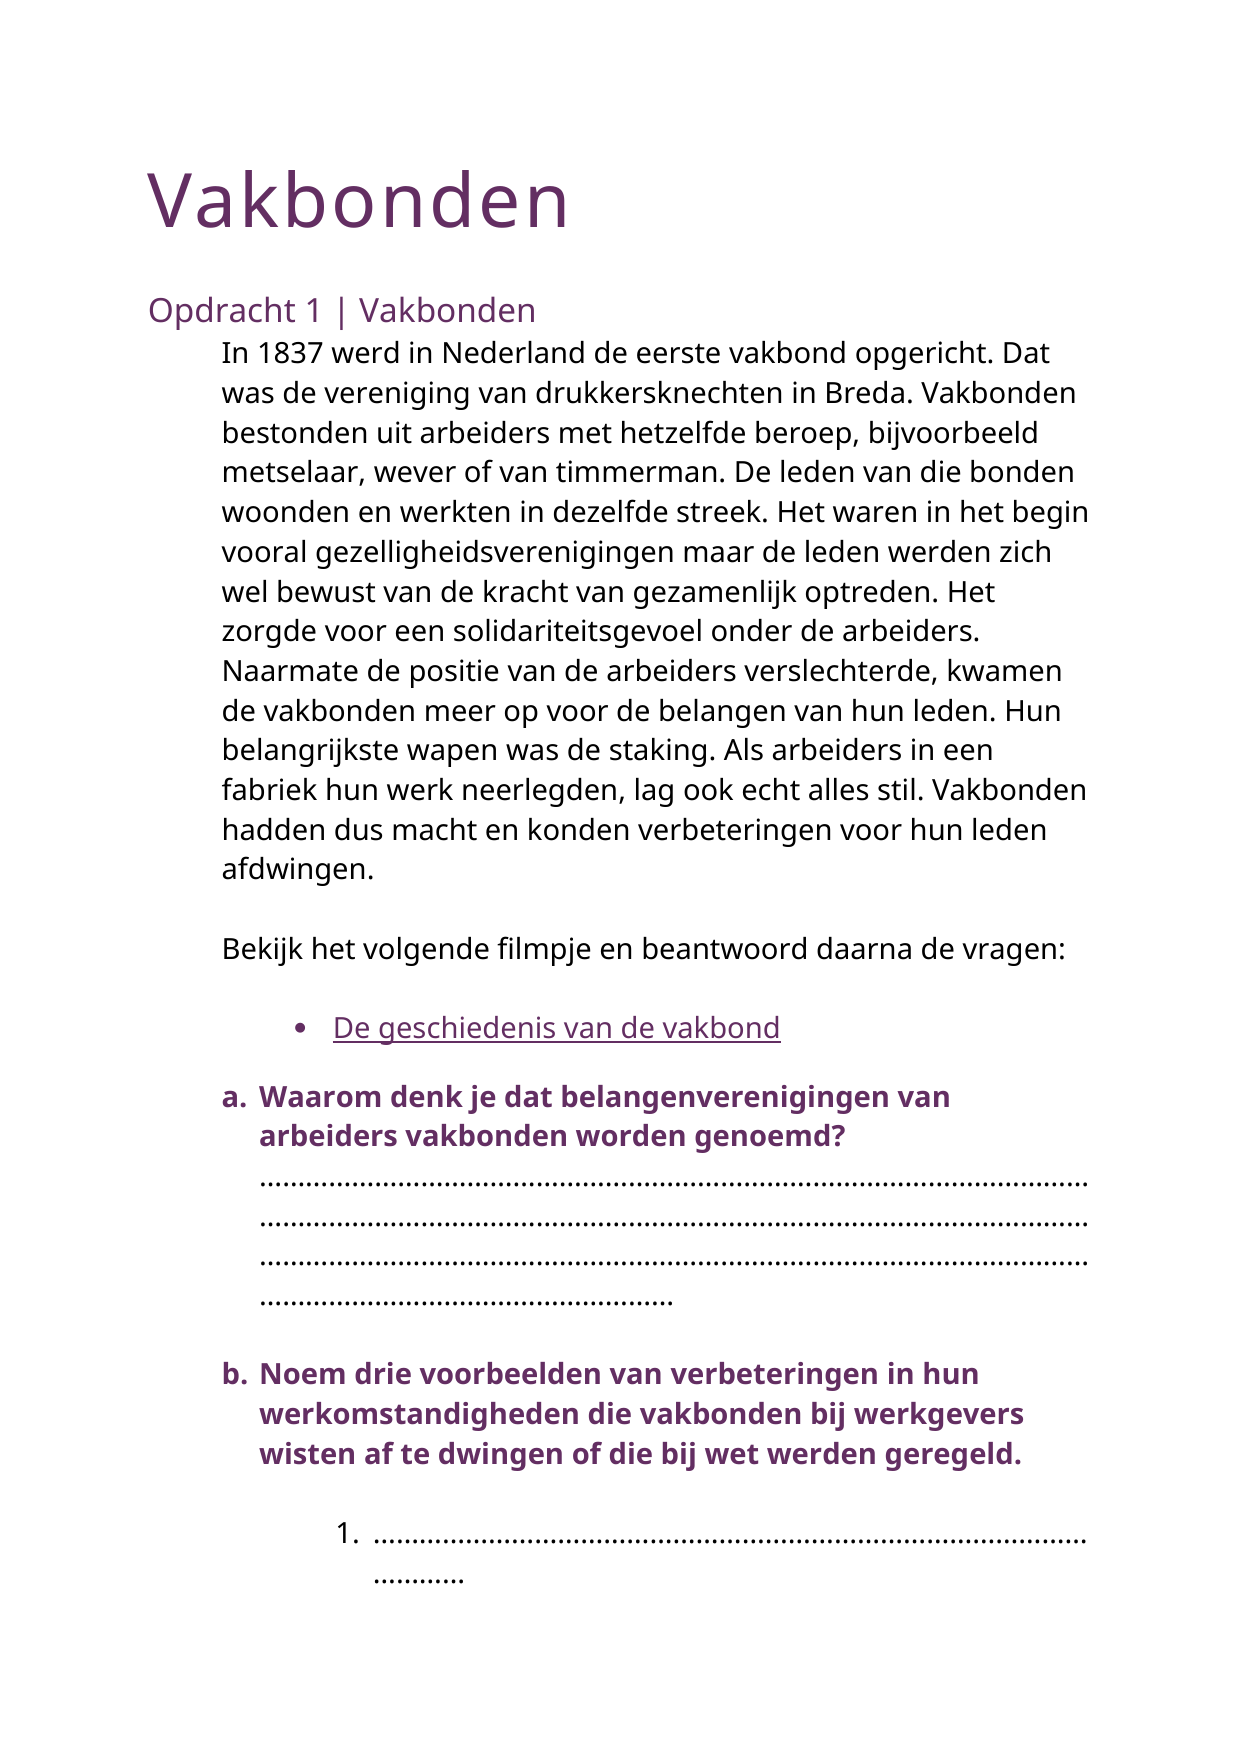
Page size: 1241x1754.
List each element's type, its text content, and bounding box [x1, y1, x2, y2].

list Waarom denk je dat belangenverenigingen van arbeiders vakbonden worden genoemd? [221, 1076, 1093, 1155]
text In 1837 werd in Nederland de eerste vakbond opgericht. Dat was de vereniging van drukkersknechten in Breda. Vakbonden bestonden uit arbeiders met hetzelfde beroep, bijvoorbeeld metselaar, wever of van timmerman. De leden van die bonden woonden en werkten in dezelfde streek. Het waren in het begin vooral gezelligheidsverenigingen maar de leden werden zich wel bewust van de kracht van gezamenlijk optreden. Het zorgde voor een solidariteitsgevoel onder de arbeiders. [221, 333, 1093, 650]
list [335, 1512, 1093, 1592]
text Bekijk het volgende filmpje en beantwoord daarna de vragen: [148, 928, 1093, 968]
subtitle Opdracht 1 | Vakbonden [148, 287, 1093, 333]
list De geschiedenis van de vakbond [295, 1007, 1093, 1047]
text Naarmate de positie van de arbeiders verslechterde, kwamen de vakbonden meer op voor de belangen van hun leden. Hun belangrijkste wapen was de staking. Als arbeiders in een fabriek hun werk neerlegden, lag ook echt alles stil. Vakbonden hadden dus macht en konden verbeteringen voor hun leden afdwingen. [221, 650, 1093, 888]
list ……………………………………………………………………………………………………………………………………………………………………………………………………………………………………………………………………………………………………………………………………………… [259, 1155, 1093, 1314]
list Noem drie voorbeelden van verbeteringen in hun werkomstandigheden die vakbonden bij werkgevers wisten af te dwingen of die bij wet werden geregeld. [221, 1354, 1093, 1473]
title Vakbonden [148, 148, 1093, 250]
